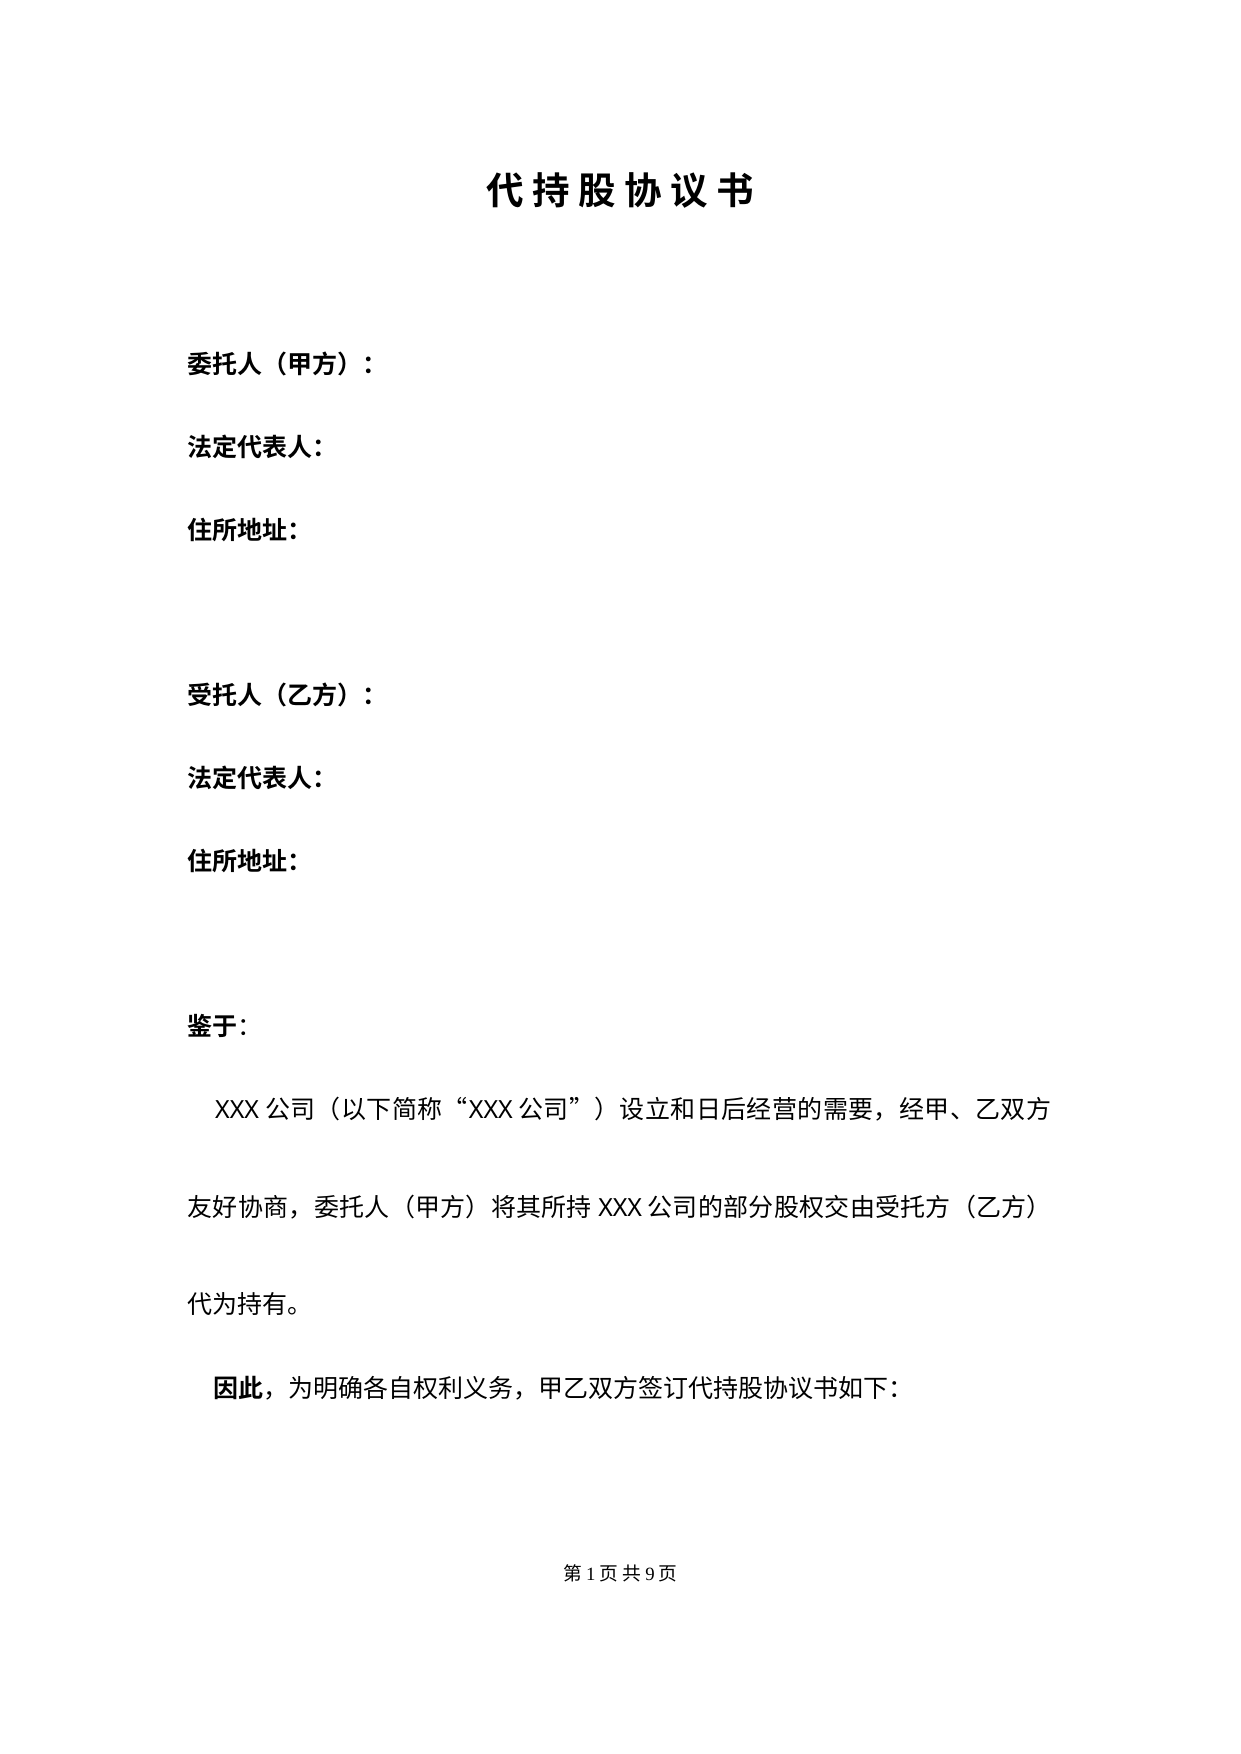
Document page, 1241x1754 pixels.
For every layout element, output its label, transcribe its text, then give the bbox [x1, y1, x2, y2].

text 代 持 股 协 议 书 [187, 156, 1053, 221]
text 法定代表人： [187, 413, 1053, 478]
text 法定代表人： [187, 744, 1053, 809]
text 住所地址： [187, 496, 1053, 561]
text XXX公司（以下简称“XXX公司”）设立和日后经营的需要，经甲、乙双方友好协商，委托人（甲方）将其所持XXX公司的部分股权交由受托方（乙方）代为持有。 [187, 1076, 1053, 1336]
text 委托人（甲方）： [187, 330, 1053, 395]
text 住所地址： [187, 827, 1053, 892]
text 因此，为明确各自权利义务，甲乙双方签订代持股协议书如下： [187, 1354, 1053, 1419]
text 受托人（乙方）： [187, 661, 1053, 726]
text 鉴于： [187, 992, 1053, 1057]
